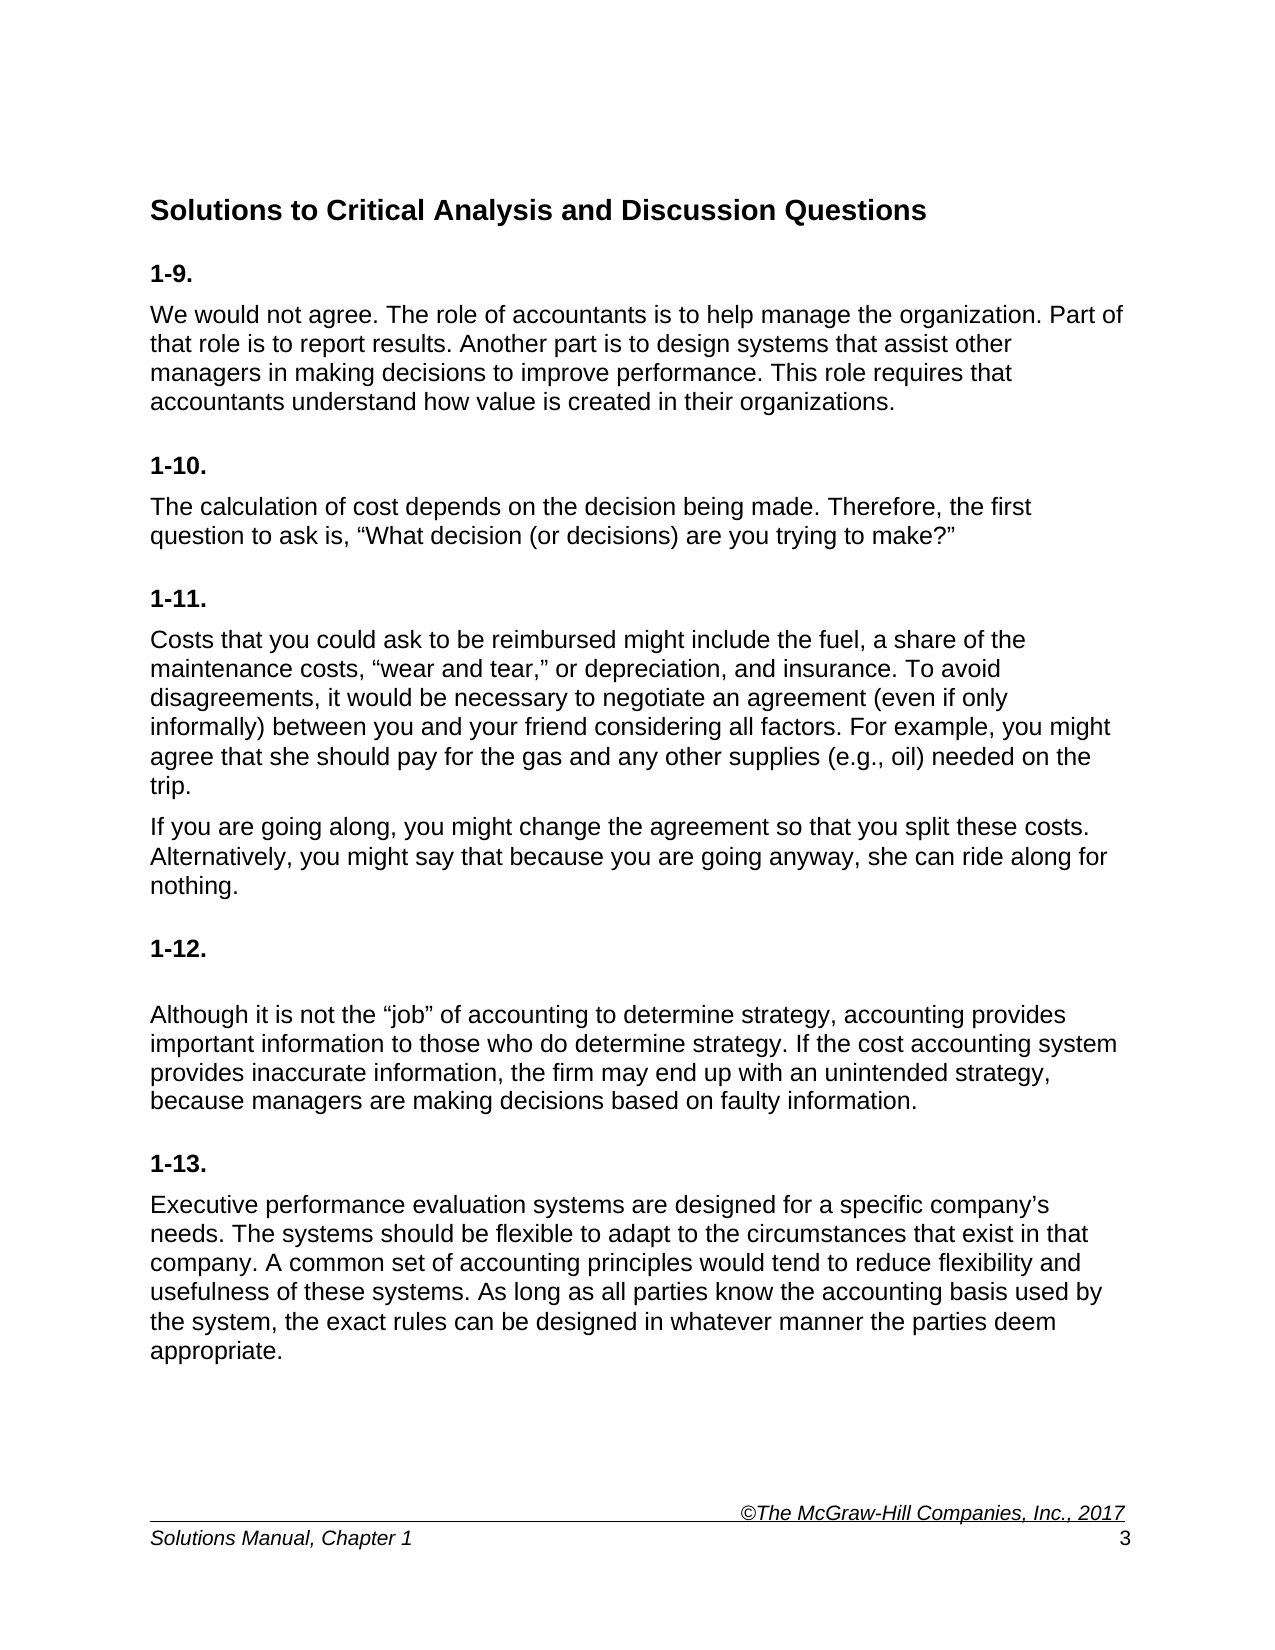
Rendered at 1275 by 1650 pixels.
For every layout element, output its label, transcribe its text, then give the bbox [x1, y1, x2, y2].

text Executive performance evaluation systems are designed for a specific company’s needs. The systems should be flexible to adapt to the circumstances that exist in that company. A common set of accounting principles would tend to reduce flexibility and usefulness of these systems. As long as all parties know the accounting basis used by the system, the exact rules can be designed in whatever manner the parties deem appropriate. [150, 1190, 1125, 1365]
text The calculation of cost depends on the decision being made. Therefore, the first question to ask is, “What decision (or decisions) are you trying to make?” [150, 492, 1125, 550]
text If you are going along, you might change the agreement so that you split these costs. Alternatively, you might say that because you are going anyway, she can ride along for nothing. [150, 812, 1125, 900]
text Solutions to Critical Analysis and Discussion Questions [150, 200, 796, 225]
text Costs that you could ask to be reimbursed might include the fuel, a share of the maintenance costs, “wear and tear,” or depreciation, and insurance. To avoid disagreements, it would be necessary to negotiate an agreement (even if only informally) between you and your friend considering all factors. For example, you might agree that she should pay for the gas and any other supplies (e.g., oil) needed on the trip. [150, 625, 1125, 800]
text We would not agree. The role of accountants is to help manage the organization. Part of that role is to report results. Another part is to design systems that assist other managers in making decisions to improve performance. This role requires that accountants understand how value is created in their organizations. [150, 300, 1125, 417]
list Although it is not the “job” of accounting to determine strategy, accounting provides important information to those who do determine strategy. If the cost accounting system provides inaccurate information, the firm may end up with an unintended strategy, because managers are making decisions based on faulty information. [150, 1000, 1125, 1115]
text Solutions to Critical Analysis and Discussion Questions [798, 200, 1125, 225]
